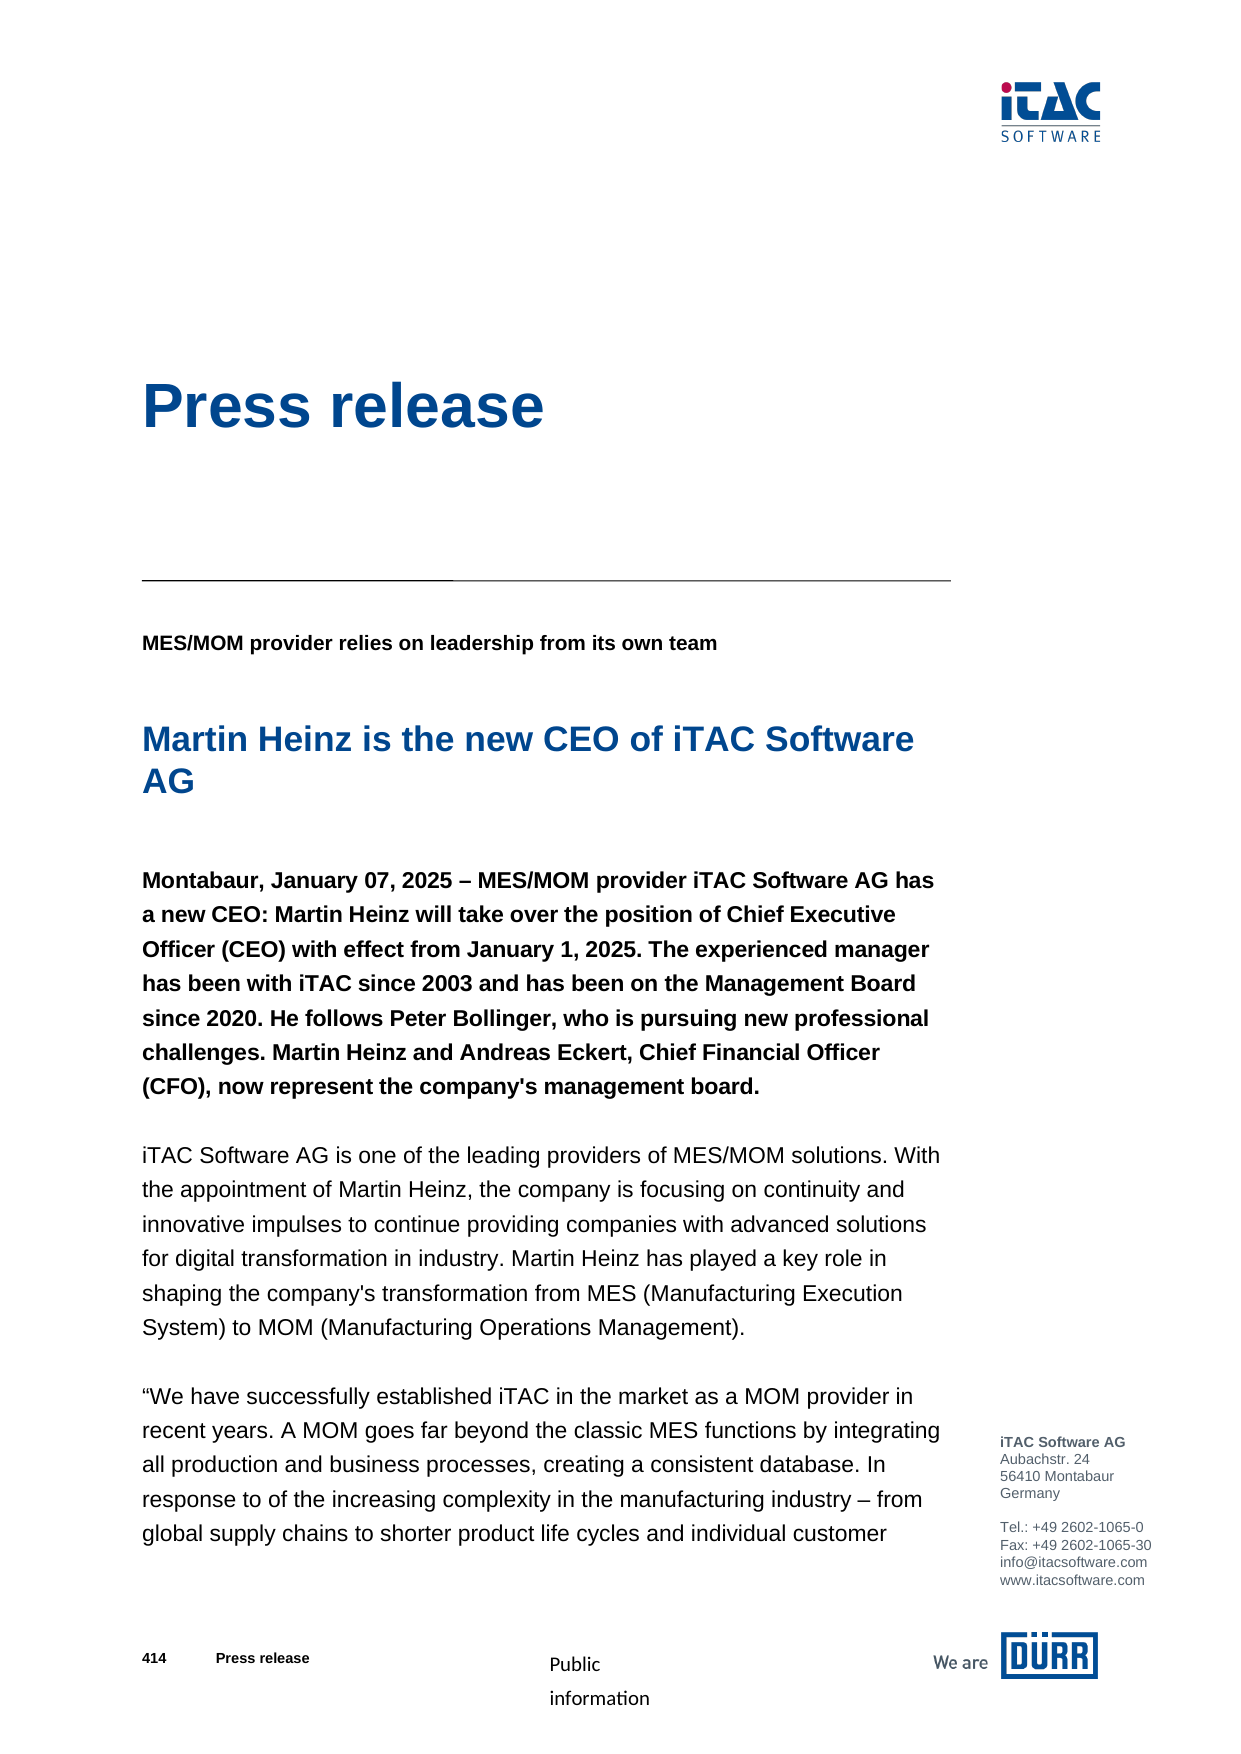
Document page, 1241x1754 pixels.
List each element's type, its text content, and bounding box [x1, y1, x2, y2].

text Press release [142, 366, 951, 441]
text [142, 1374, 951, 1546]
text Martin Heinz is the new CEO of iTAC Software AG [142, 676, 951, 801]
text iTAC Software AG is one of the leading providers of MES/MOM solutions. With the appointment of Martin Heinz, the company is focusing on continuity and innovative impulses to continue providing companies with advanced solutions for digital transformation in industry. Martin Heinz has played a key role in shaping the company's transformation from MES (Manufacturing Execution System) to MOM (Manufacturing Operations Management). [142, 1134, 951, 1340]
text Montabaur, January 07, 2025 – MES/MOM provider iTAC Software AG has a new CEO: Martin Heinz will take over the position of Chief Executive Officer (CEO) with effect from January 1, 2025. The experienced manager has been with iTAC since 2003 and has been on the Management Board since 2020. He follows Peter Bollinger, who is pursuing new professional challenges. Martin Heinz and Andreas Eckert, Chief Financial Officer (CFO), now represent the company's management board. [142, 859, 951, 1099]
text MES/MOM provider relies on leadership from its own team [142, 628, 951, 655]
